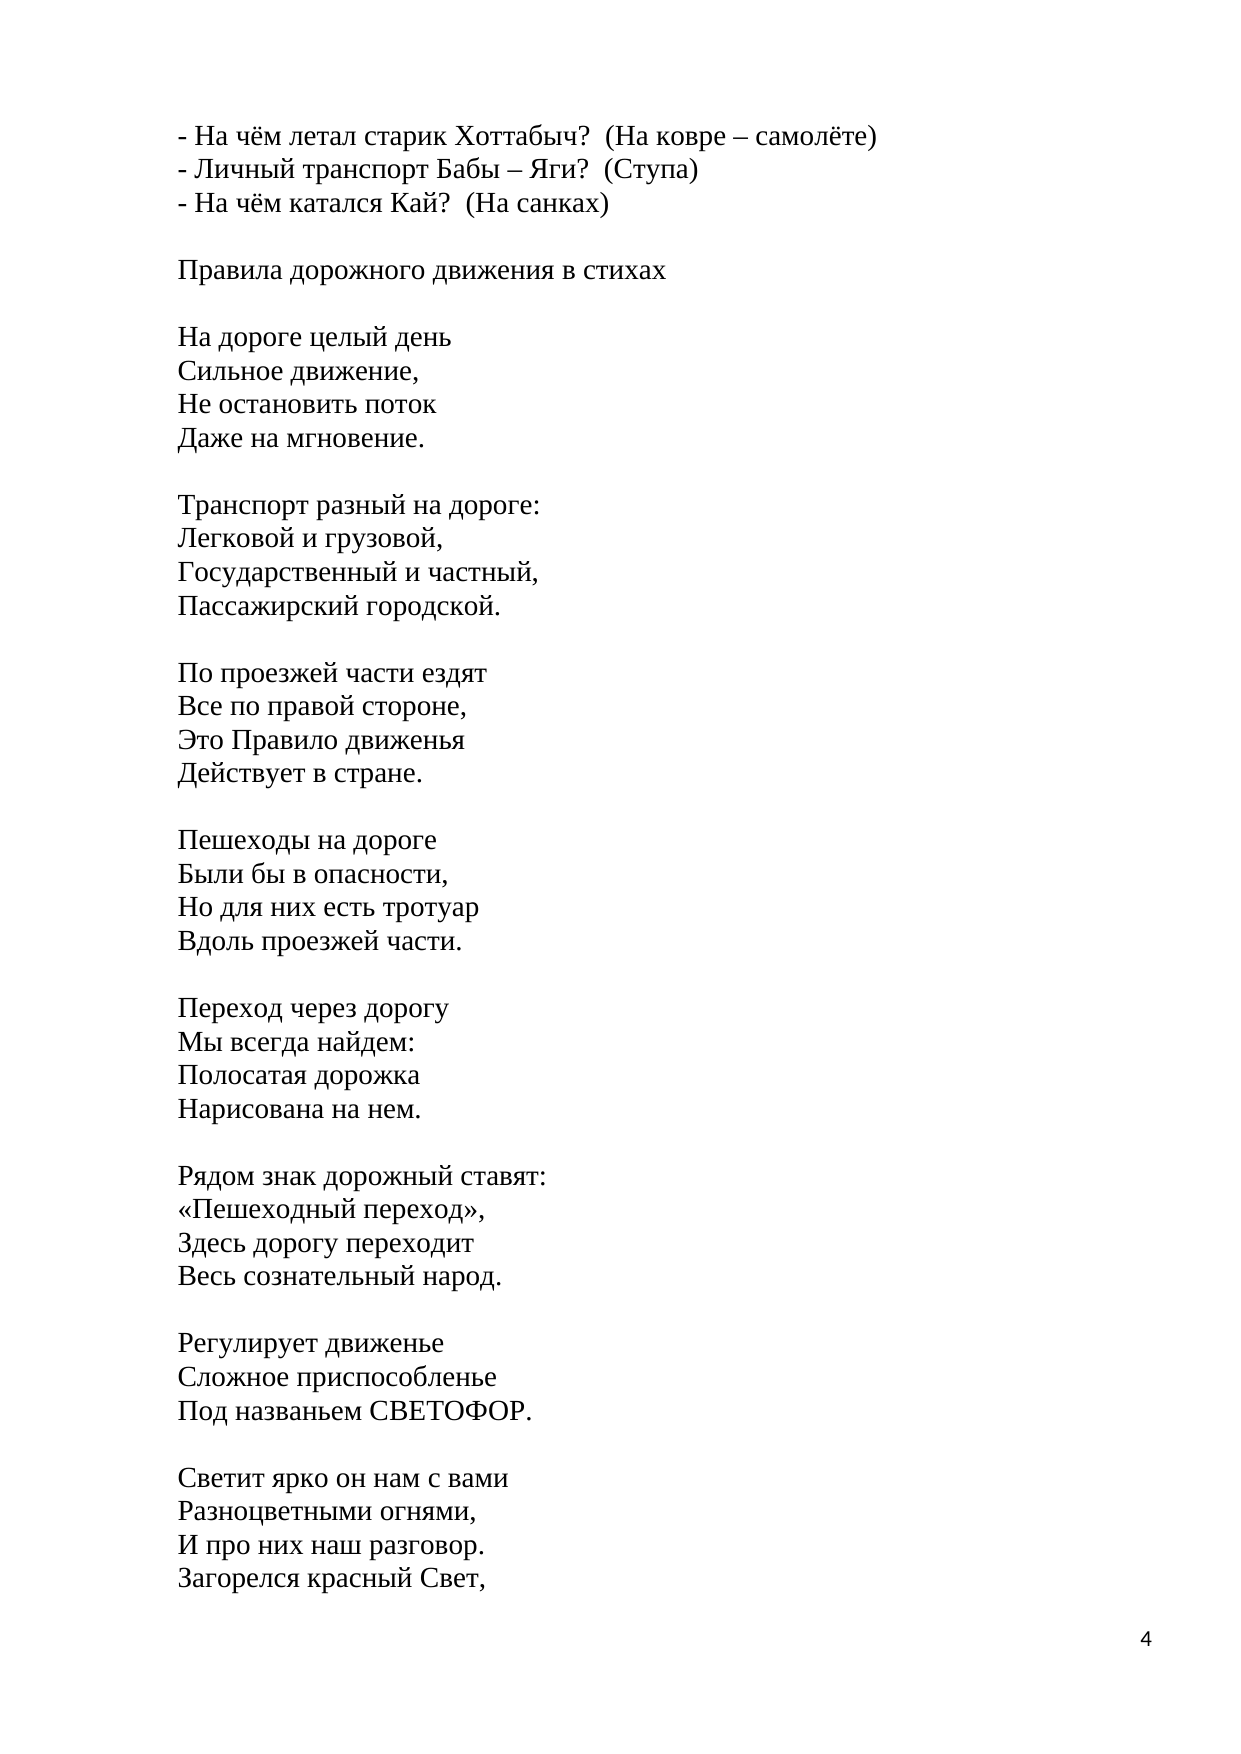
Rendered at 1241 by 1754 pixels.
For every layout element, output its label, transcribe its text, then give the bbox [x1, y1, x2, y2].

text Действует в стране. [177, 755, 1152, 789]
text Правила дорожного движения в стихах [177, 252, 1152, 286]
text Были бы в опасности, [177, 856, 1152, 889]
text На дороге целый день [177, 319, 1152, 353]
text Легковой и грузовой, [177, 521, 1152, 554]
text Разноцветными огнями, [177, 1493, 1152, 1527]
text Пассажирский городской. [177, 588, 1152, 621]
text Это Правило движенья [177, 722, 1152, 755]
text Транспорт разный на дороге: [177, 487, 1152, 521]
text Под названьем СВЕТОФОР. [177, 1393, 1152, 1426]
text Регулирует движенье [177, 1326, 1152, 1359]
text Нарисована на нем. [177, 1091, 1152, 1124]
text Сильное движение, [177, 353, 1152, 386]
text - Личный транспорт Бабы – Яги? (Ступа) [177, 152, 1152, 185]
text По проезжей части ездят [177, 655, 1152, 688]
text Но для них есть тротуар [177, 889, 1152, 923]
text Весь сознательный народ. [177, 1258, 1152, 1292]
text «Пешеходный переход», [177, 1191, 1152, 1225]
text Сложное приспособленье [177, 1359, 1152, 1393]
text Рядом знак дорожный ставят: [177, 1158, 1152, 1191]
text Все по правой стороне, [177, 688, 1152, 722]
text - На чём катался Кай? (На санках) [177, 185, 1152, 219]
text Вдоль проезжей части. [177, 923, 1152, 957]
text Полосатая дорожка [177, 1057, 1152, 1091]
text Пешеходы на дороге [177, 822, 1152, 856]
text Даже на мгновение. [177, 420, 1152, 453]
text Не остановить поток [177, 386, 1152, 420]
text Светит ярко он нам с вами [177, 1460, 1152, 1493]
text Переход через дорогу [177, 990, 1152, 1024]
text - На чём летал старик Хоттабыч? (На ковре – самолёте) [177, 118, 1152, 152]
text Мы всегда найдем: [177, 1024, 1152, 1057]
text Государственный и частный, [177, 554, 1152, 588]
text И про них наш разговор. [177, 1527, 1152, 1560]
text Загорелся красный Свет, [177, 1560, 1152, 1594]
text Здесь дорогу переходит [177, 1225, 1152, 1258]
